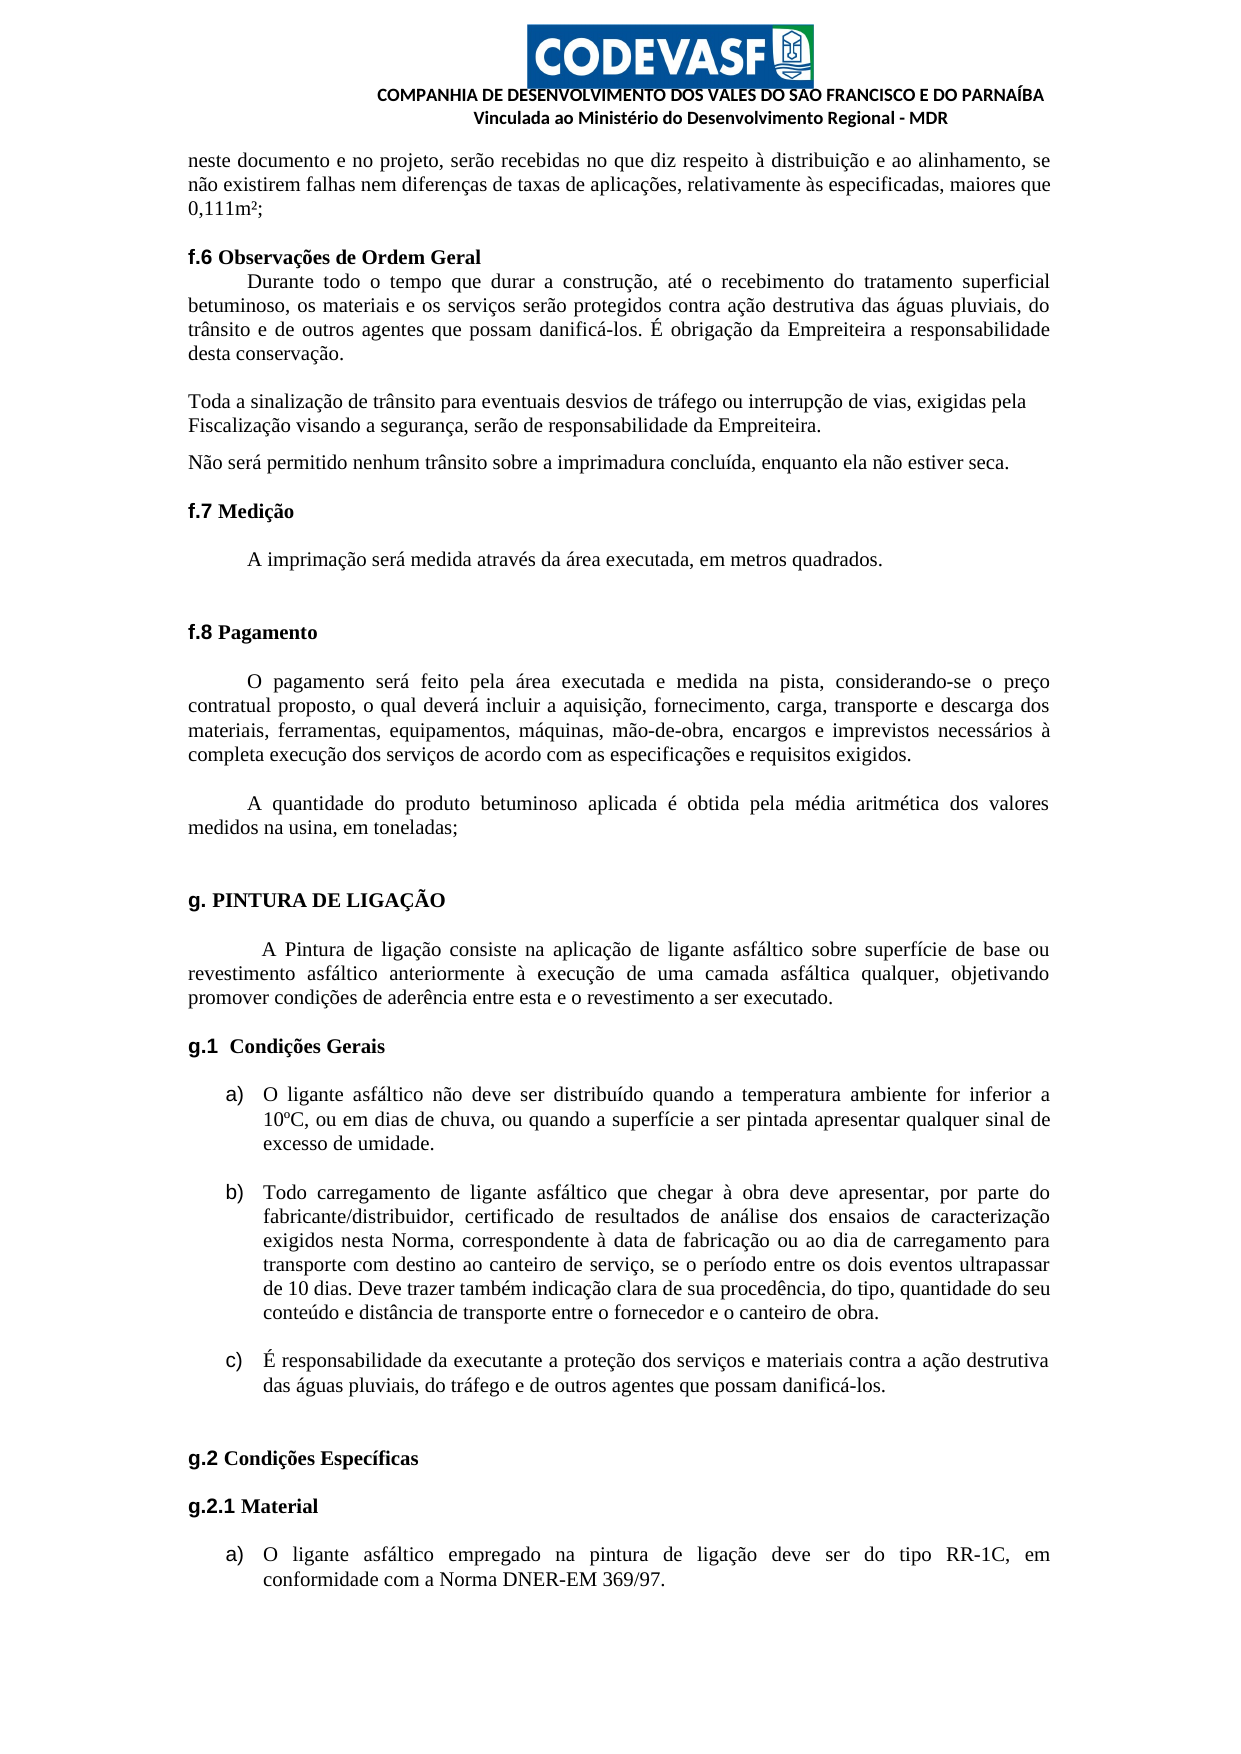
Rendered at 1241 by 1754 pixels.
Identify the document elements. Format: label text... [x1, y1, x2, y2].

subtitle PINTURA DE LIGAÇÃO [188, 888, 1063, 912]
subtitle Medição [188, 499, 1063, 523]
list O ligante asfáltico empregado na pintura de ligação deve ser do tipo RR-1C, em conformidade com a Norma DNER-EM 369/97. [225, 1542, 1051, 1591]
text O pagamento será feito pela área executada e medida na pista, considerando-se o preço contratual proposto, o qual deverá incluir a aquisição, fornecimento, carga, transporte e descarga dos materiais, ferramentas, equipamentos, máquinas, mão-de-obra, encargos e imprevistos necessários à completa execução dos serviços de acordo com as especificações e requisitos exigidos. [188, 669, 1051, 766]
subtitle Pagamento [188, 620, 1063, 644]
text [188, 148, 1052, 220]
text A Pintura de ligação consiste na aplicação de ligante asfáltico sobre superfície de base ou revestimento asfáltico anteriormente à execução de uma camada asfáltica qualquer, objetivando promover condições de aderência entre esta e o revestimento a ser executado. [188, 937, 1051, 1009]
text Não será permitido nenhum trânsito sobre a imprimadura concluída, enquanto ela não estiver seca. [188, 450, 1063, 474]
list Todo carregamento de ligante asfáltico que chegar à obra deve apresentar, por parte do fabricante/distribuidor, certificado de resultados de análise dos ensaios de caracterização exigidos nesta Norma, correspondente à data de fabricação ou ao dia de carregamento para transporte com destino ao canteiro de serviço, se o período entre os dois eventos ultrapassar de 10 dias. Deve trazer também indicação clara de sua procedência, do tipo, quantidade do seu conteúdo e distância de transporte entre o fornecedor e o canteiro de obra. [225, 1180, 1051, 1324]
text Durante todo o tempo que durar a construção, até o recebimento do tratamento superficial betuminoso, os materiais e os serviços serão protegidos contra ação destrutiva das águas pluviais, do trânsito e de outros agentes que possam danificá-los. É obrigação da Empreiteira a responsabilidade desta conservação. [188, 269, 1051, 365]
subtitle Observações de Ordem Geral [188, 244, 1063, 269]
list Material [188, 1494, 1063, 1518]
subtitle Condições Gerais [188, 1034, 1063, 1058]
text A quantidade do produto betuminoso aplicada é obtida pela média aritmética dos valores medidos na usina, em toneladas; [188, 791, 1050, 839]
list É responsabilidade da executante a proteção dos serviços e materiais contra a ação destrutiva das águas pluviais, do tráfego e de outros agentes que possam danificá-los. [225, 1348, 1051, 1397]
text Toda a sinalização de trânsito para eventuais desvios de tráfego ou interrupção de vias, exigidas pela Fiscalização visando a segurança, serão de responsabilidade da Empreiteira. [188, 389, 1063, 437]
text A imprimação será medida através da área executada, em metros quadrados. [247, 547, 1063, 571]
subtitle Condições Específicas [188, 1446, 1063, 1470]
picture [527, 24, 814, 89]
list O ligante asfáltico não deve ser distribuído quando a temperatura ambiente for inferior a 10ºC, ou em dias de chuva, ou quando a superfície a ser pintada apresentar qualquer sinal de excesso de umidade. [225, 1082, 1052, 1154]
